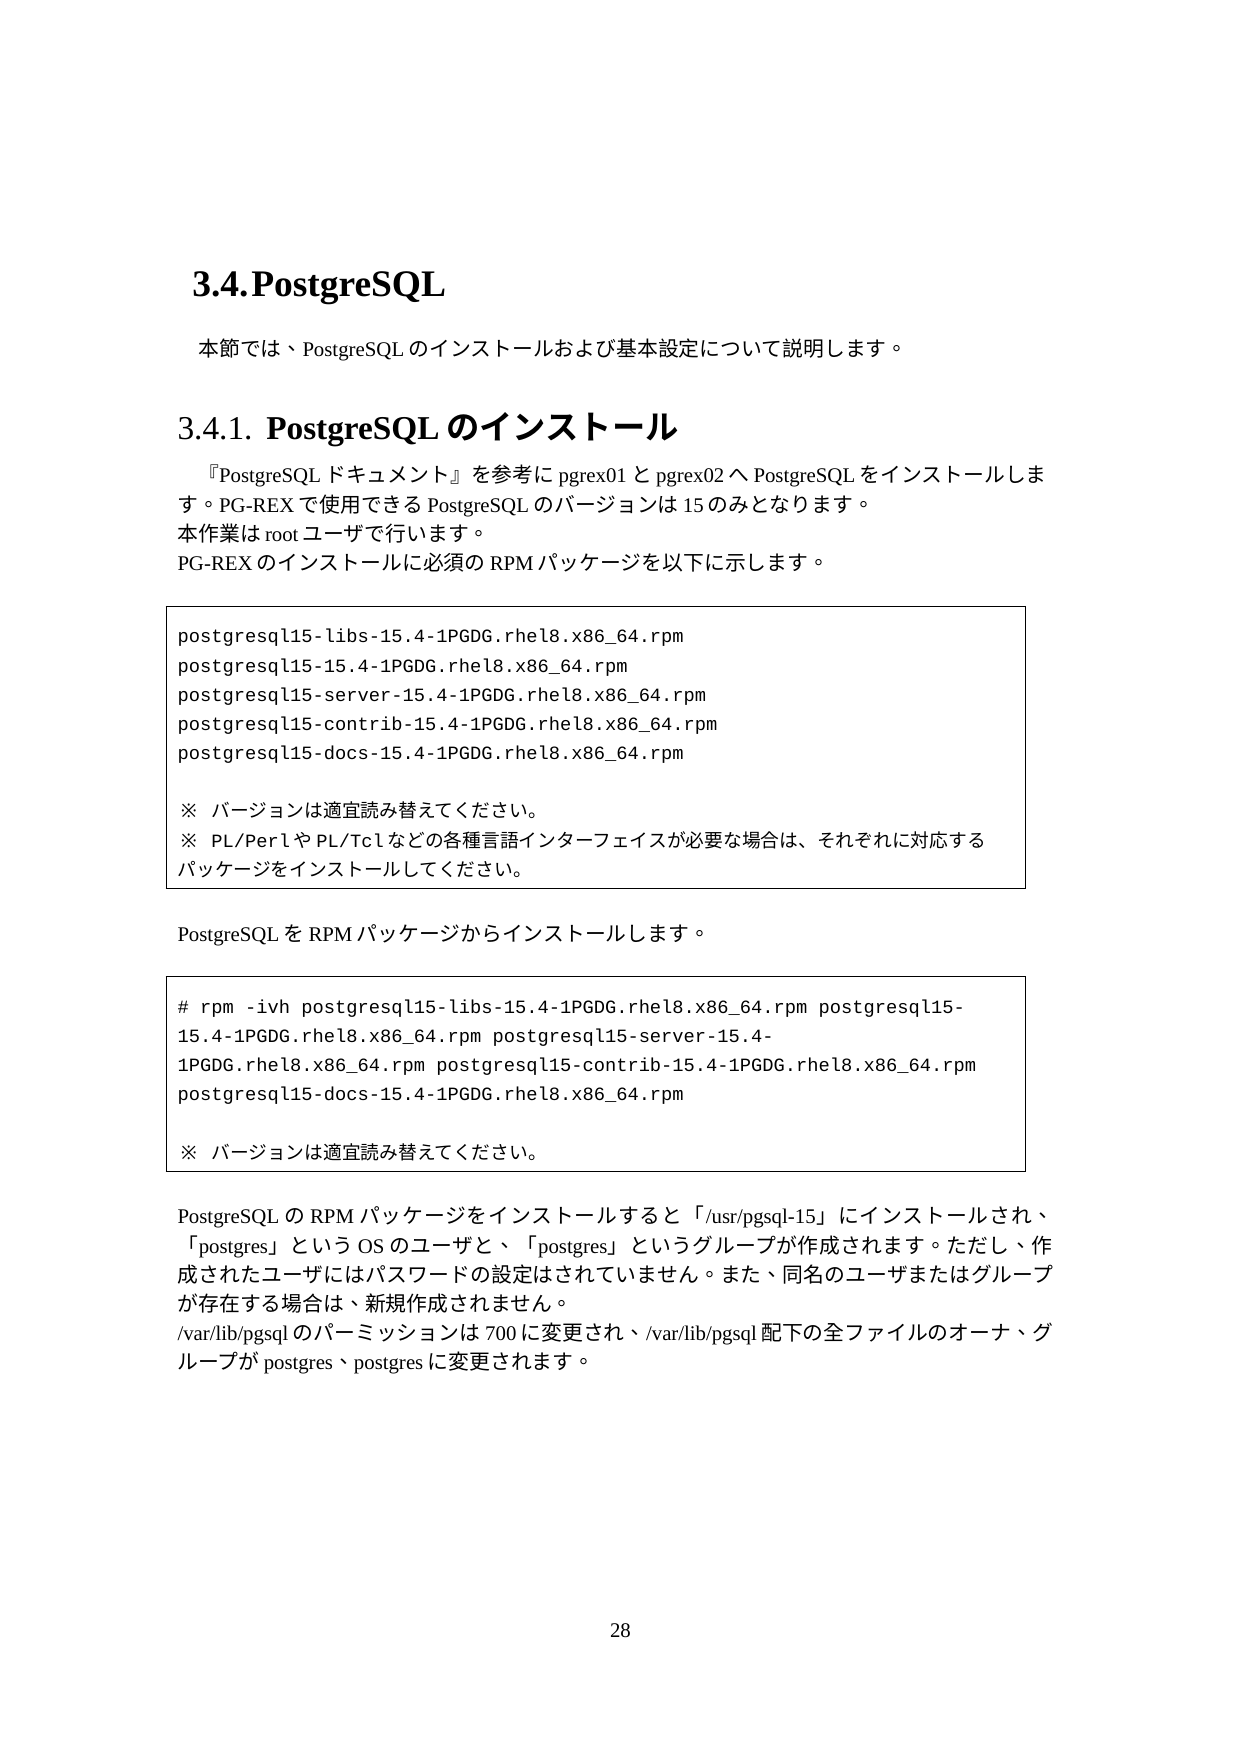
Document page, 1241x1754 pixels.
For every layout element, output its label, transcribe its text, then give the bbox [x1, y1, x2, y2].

text PostgreSQLのRPMパッケージをインストールすると「/usr/pgsql-15」にインストールされ、「postgres」というOSのユーザと、「postgres」というグループが作成されます。ただし、作成されたユーザにはパスワードの設定はされていません。また、同名のユーザまたはグループが存在する場合は、新規作成されません。 [177, 1201, 1054, 1318]
text /var/lib/pgsqlのパーミッションは700に変更され、/var/lib/pgsql配下の全ファイルのオーナ、グループがpostgres、postgresに変更されます。 [177, 1318, 1054, 1376]
table_header postgresql15-libs-15.4-1PGDG.rhel8.x86_64.rpm postgresql15-15.4-1PGDG.rhel8.x86_64.rpm postgresql15-server-15.4-1PGDG.rhel8.x86_64.rpm postgresql15-contrib-15.4-1PGDG.rhel8.x86_64.rpm postgresql15-docs-15.4-1PGDG.rhel8.x86_64.rpm ※ バージョンは適宜読み替えてください。 ※ PL/PerlやPL/Tclなどの各種言語インターフェイスが必要な場合は、それぞれに対応するパッケージをインストールしてください。 [167, 607, 1025, 888]
text 『PostgreSQLドキュメント』を参考にpgrex01とpgrex02へPostgreSQLをインストールします。PG-REXで使用できるPostgreSQLのバージョンは15のみとなります。 [177, 460, 1054, 518]
table_header # rpm -ivh postgresql15-libs-15.4-1PGDG.rhel8.x86_64.rpm postgresql15-15.4-1PGDG.rhel8.x86_64.rpm postgresql15-server-15.4-1PGDG.rhel8.x86_64.rpm postgresql15-contrib-15.4-1PGDG.rhel8.x86_64.rpm postgresql15-docs-15.4-1PGDG.rhel8.x86_64.rpm ※ バージョンは適宜読み替えてください。 [167, 977, 1025, 1171]
text PG-REXのインストールに必須のRPMパッケージを以下に示します。 [177, 547, 1054, 577]
text PostgreSQLをRPMパッケージからインストールします。 [177, 918, 1054, 947]
subtitle PostgreSQLのインストール [177, 404, 1063, 449]
text 本節では、PostgreSQLのインストールおよび基本設定について説明します。 [177, 333, 1054, 362]
subtitle PostgreSQL [192, 261, 1063, 304]
text 本作業はrootユーザで行います。 [177, 518, 1054, 547]
